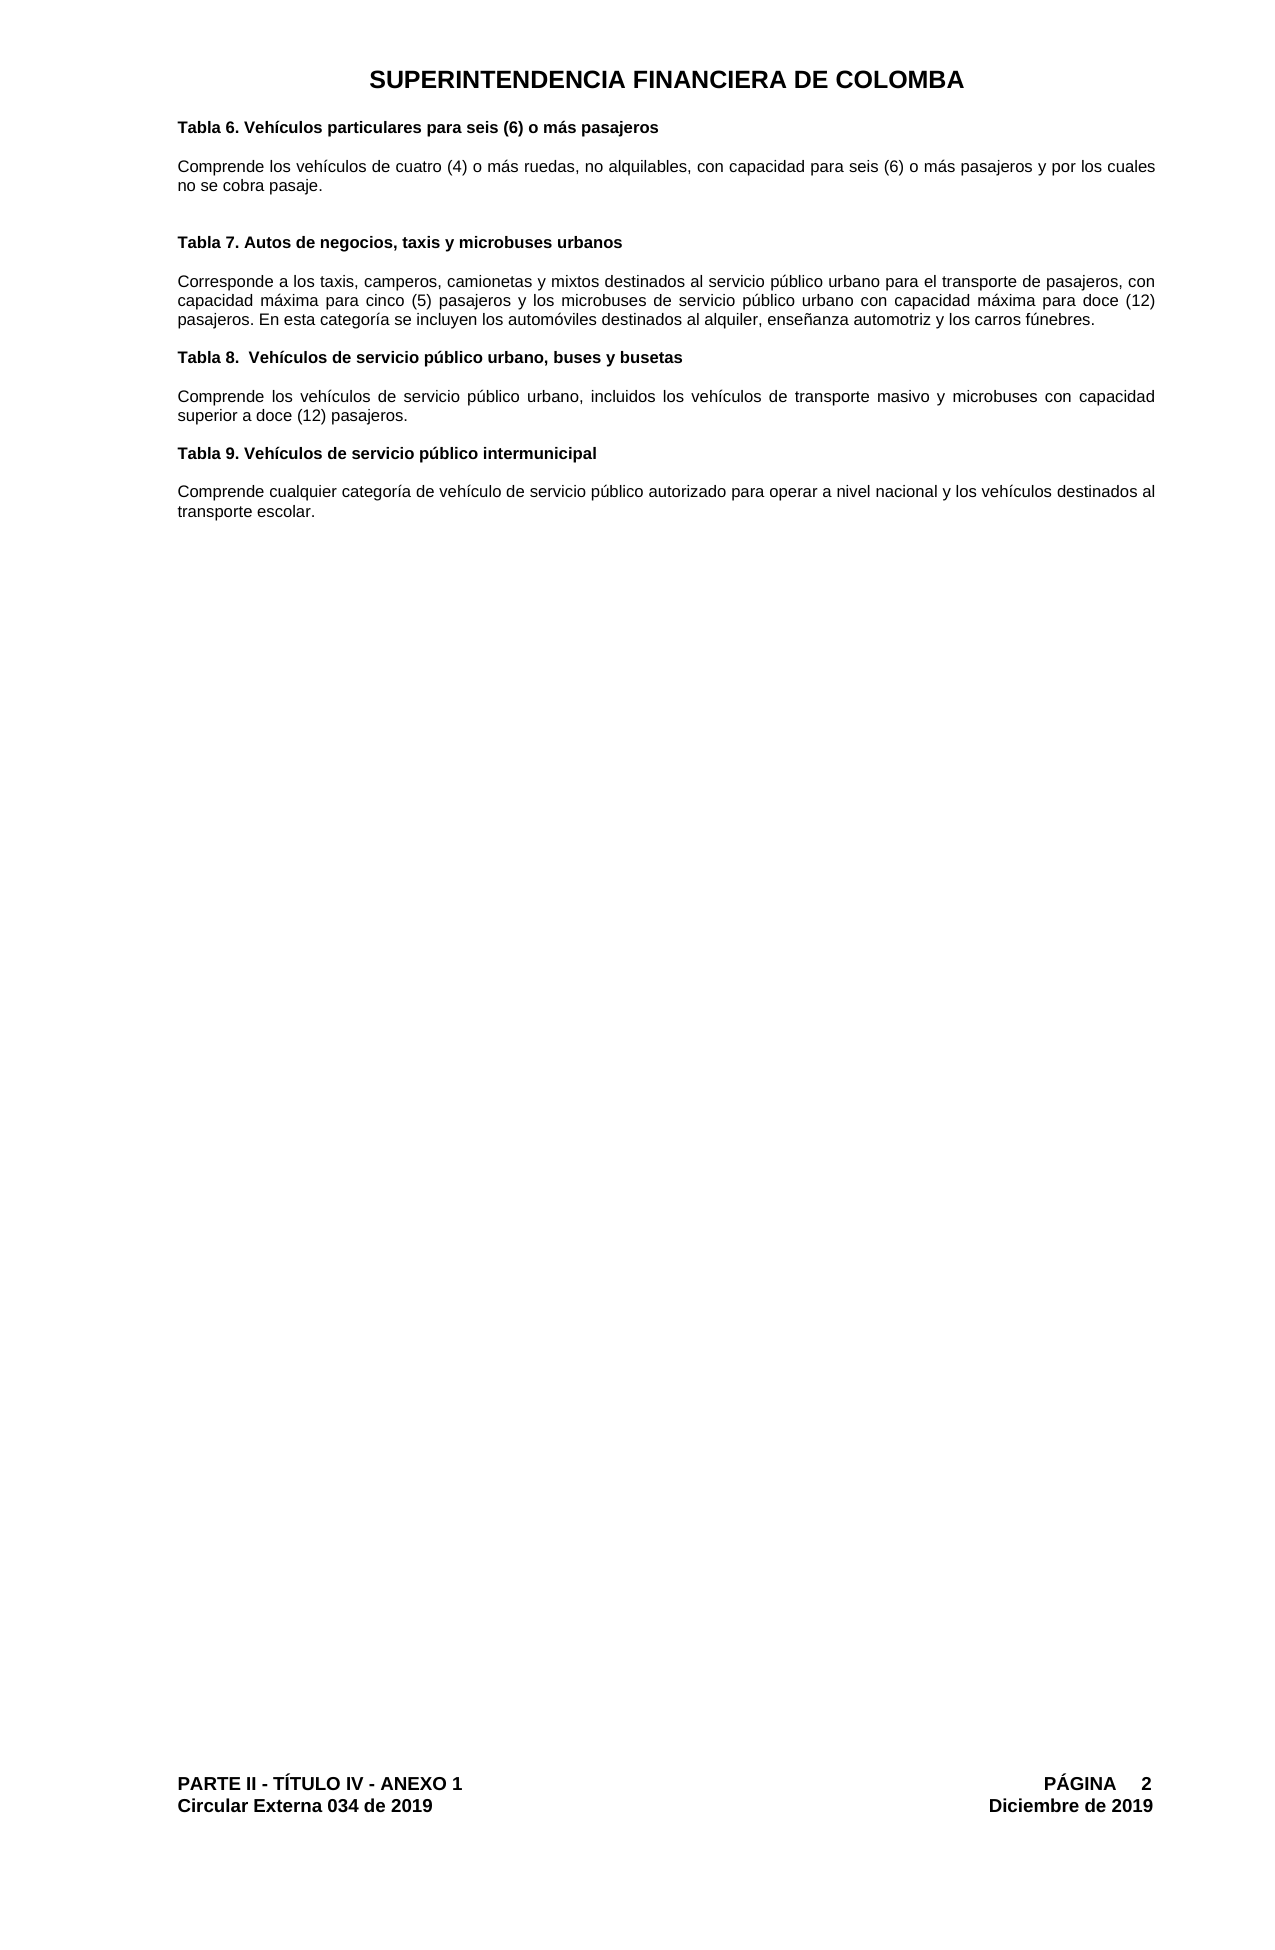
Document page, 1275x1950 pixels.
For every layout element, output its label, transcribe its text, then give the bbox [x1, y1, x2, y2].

list Tabla 9. Vehículos de servicio público intermunicipal [177, 444, 1157, 463]
list Tabla 8. Vehículos de servicio público urbano, buses y busetas [177, 348, 1157, 367]
list Comprende los vehículos de servicio público urbano, incluidos los vehículos de transporte masivo y microbuses con capacidad superior a doce (12) pasajeros. [177, 386, 1157, 425]
list Tabla 6. Vehículos particulares para seis (6) o más pasajeros [177, 118, 1157, 137]
list Comprende cualquier categoría de vehículo de servicio público autorizado para operar a nivel nacional y los vehículos destinados al transporte escolar. [177, 482, 1157, 521]
list Corresponde a los taxis, camperos, camionetas y mixtos destinados al servicio público urbano para el transporte de pasajeros, con capacidad máxima para cinco (5) pasajeros y los microbuses de servicio público urbano con capacidad máxima para doce (12) pasajeros. En esta categoría se incluyen los automóviles destinados al alquiler, enseñanza automotriz y los carros fúnebres. [177, 271, 1157, 329]
list Comprende los vehículos de cuatro (4) o más ruedas, no alquilables, con capacidad para seis (6) o más pasajeros y por los cuales no se cobra pasaje. [177, 156, 1157, 195]
list Tabla 7. Autos de negocios, taxis y microbuses urbanos [177, 233, 1157, 252]
